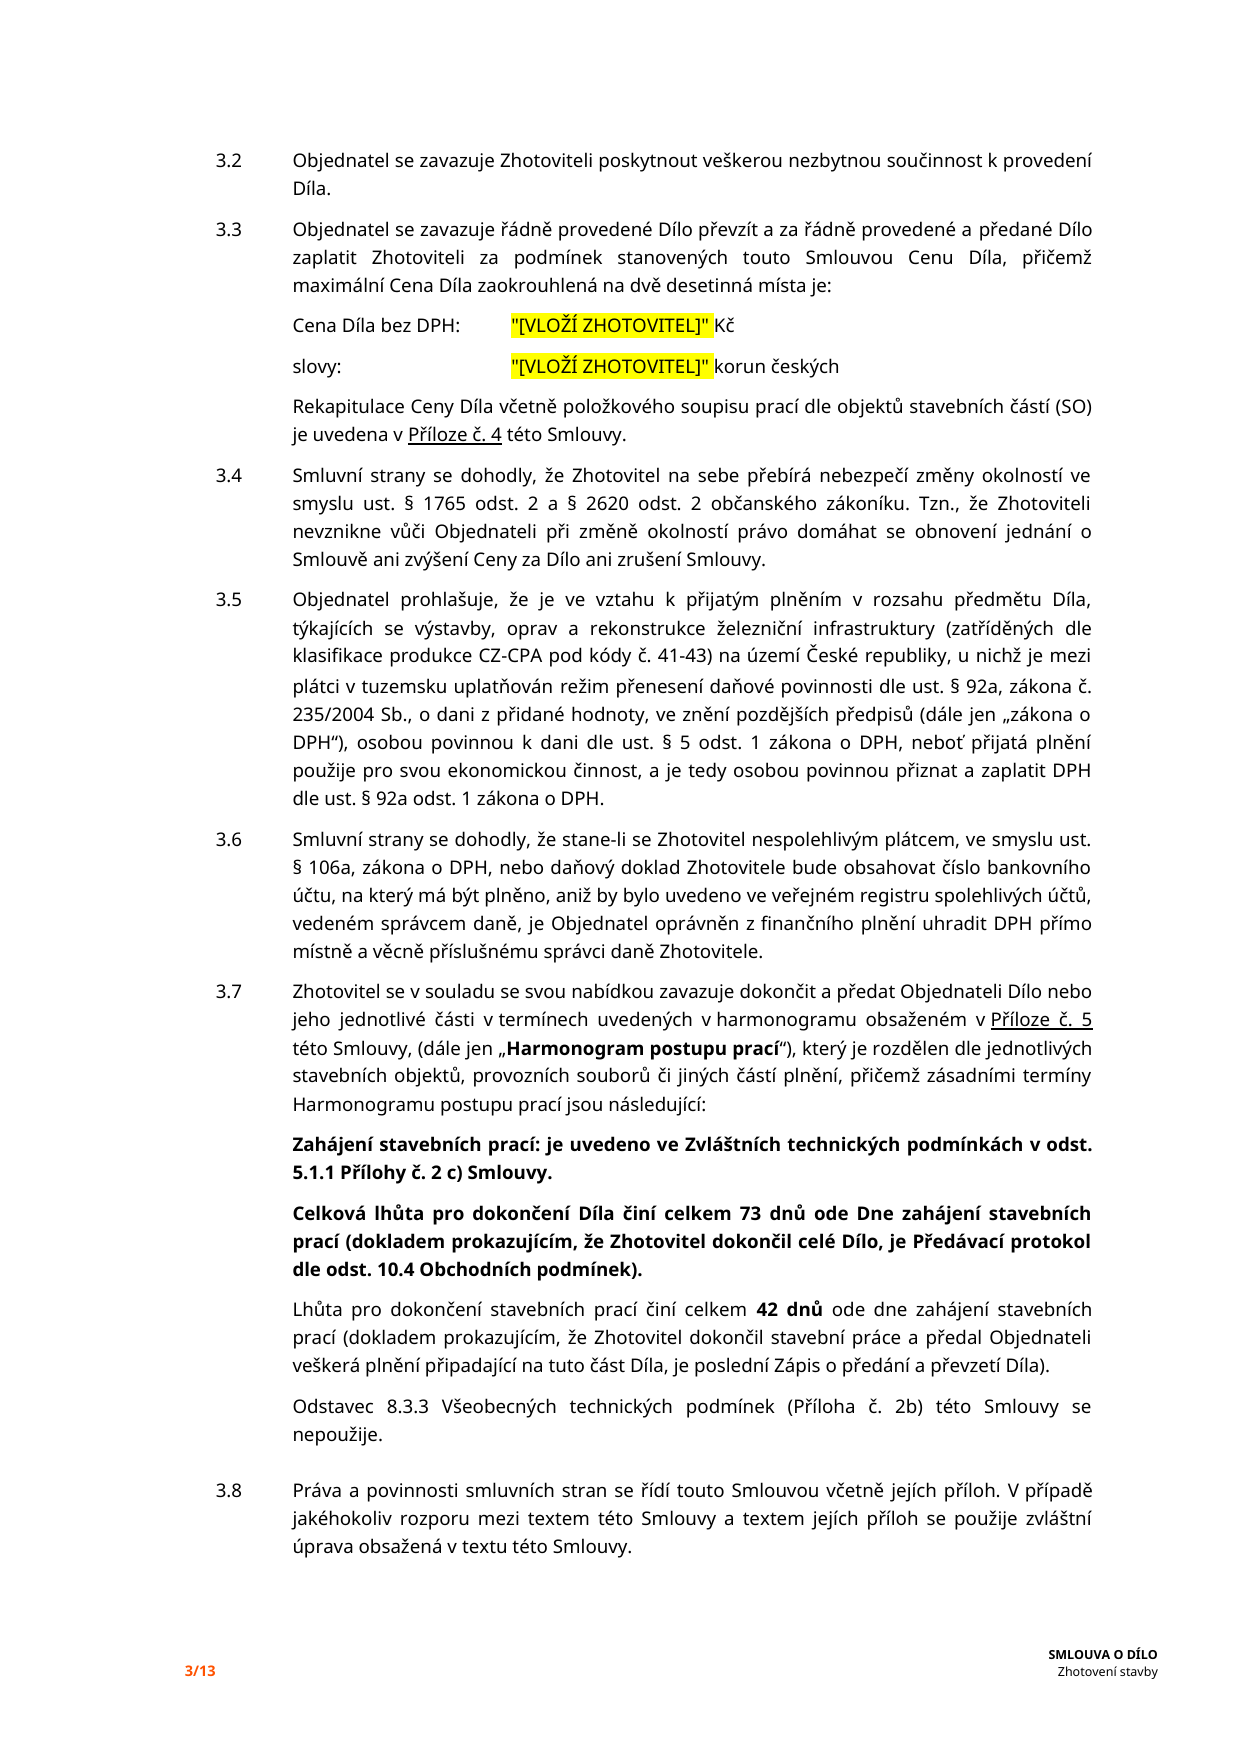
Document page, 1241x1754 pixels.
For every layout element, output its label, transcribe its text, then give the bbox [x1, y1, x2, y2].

text Zahájení stavebních prací: je uvedeno ve Zvláštních technických podmínkách v odst. 5.1.1 Přílohy č. 2 c) Smlouvy. [292, 1131, 1093, 1185]
text slovy: korun českých [292, 353, 511, 379]
text Celková lhůta pro dokončení Díla činí celkem 73 dnů ode Dne zahájení stavebních prací (dokladem prokazujícím, že Zhotovitel dokončil celé Dílo, je Předávací protokol dle odst. 10.4 Obchodních podmínek). [292, 1200, 1093, 1281]
text Smluvní strany se dohodly, že Zhotovitel na sebe přebírá nebezpečí změny okolností ve smyslu ust. § 1765 odst. 2 a § 2620 odst. 2 občanského zákoníku. Tzn., že Zhotoviteli nevznikne vůči Objednateli při změně okolností právo domáhat se obnovení jednání o Smlouvě ani zvýšení Ceny za Dílo ani zrušení Smlouvy. [216, 462, 1093, 572]
text Objednatel prohlašuje, že je ve vztahu k přijatým plněním v rozsahu předmětu Díla, týkajících se výstavby, oprav a rekonstrukce železniční infrastruktury (zatříděných dle klasifikace produkce CZ-CPA pod kódy č. 41-43) na území České republiky, u nichž je mezi plátci v tuzemsku uplatňován režim přenesení daňové povinnosti dle ust. § 92a, zákona č. 235/2004 Sb., o dani z přidané hodnoty, ve znění pozdějších předpisů (dále jen „zákona o DPH“), osobou povinnou k dani dle ust. § 5 odst. 1 zákona o DPH, neboť přijatá plnění použije pro svou ekonomickou činnost, a je tedy osobou povinnou přiznat a zaplatit DPH dle ust. § 92a odst. 1 zákona o DPH. [216, 587, 1093, 811]
text Práva a povinnosti smluvních stran se řídí touto Smlouvou včetně jejích příloh. V případě jakéhokoliv rozporu mezi textem této Smlouvy a textem jejích příloh se použije zvláštní úprava obsažená v textu této Smlouvy. [216, 1477, 1093, 1559]
text Objednatel se zavazuje Zhotoviteli poskytnout veškerou nezbytnou součinnost k provedení Díla. [216, 147, 1093, 201]
text Rekapitulace Ceny Díla včetně položkového soupisu prací dle objektů stavebních částí (SO) je uvedena v Příloze č. 4 této Smlouvy. [292, 394, 1093, 447]
text Cena Díla bez DPH: Kč [714, 313, 1093, 338]
text slovy: korun českých [714, 353, 1093, 379]
text Objednatel se zavazuje řádně provedené Dílo převzít a za řádně provedené a předané Dílo zaplatit Zhotoviteli za podmínek stanovených touto Smlouvou Cenu Díla, přičemž maximální Cena Díla zaokrouhlená na dvě desetinná místa je: [216, 216, 1093, 298]
text Cena Díla bez DPH: Kč [292, 313, 511, 338]
text Odstavec 8.3.3 Všeobecných technických podmínek (Příloha č. 2b) této Smlouvy se nepoužije. [292, 1393, 1093, 1447]
text Lhůta pro dokončení stavebních prací činí celkem 42 dnů ode dne zahájení stavebních prací (dokladem prokazujícím, že Zhotovitel dokončil stavební práce a předal Objednateli veškerá plnění připadající na tuto část Díla, je poslední Zápis o předání a převzetí Díla). [292, 1296, 1093, 1378]
text Zhotovitel se v souladu se svou nabídkou zavazuje dokončit a předat Objednateli Dílo nebo jeho jednotlivé části v termínech uvedených v harmonogramu obsaženém v Příloze č. 5 této Smlouvy, (dále jen „Harmonogram postupu prací“), který je rozdělen dle jednotlivých stavebních objektů, provozních souborů či jiných částí plnění, přičemž zásadními termíny Harmonogramu postupu prací jsou následující: [216, 979, 1093, 1116]
text Smluvní strany se dohodly, že stane-li se Zhotovitel nespolehlivým plátcem, ve smyslu ust. § 106a, zákona o DPH, nebo daňový doklad Zhotovitele bude obsahovat číslo bankovního účtu, na který má být plněno, aniž by bylo uvedeno ve veřejném registru spolehlivých účtů, vedeném správcem daně, je Objednatel oprávněn z finančního plnění uhradit DPH přímo místně a věcně příslušnému správci daně Zhotovitele. [216, 826, 1093, 964]
